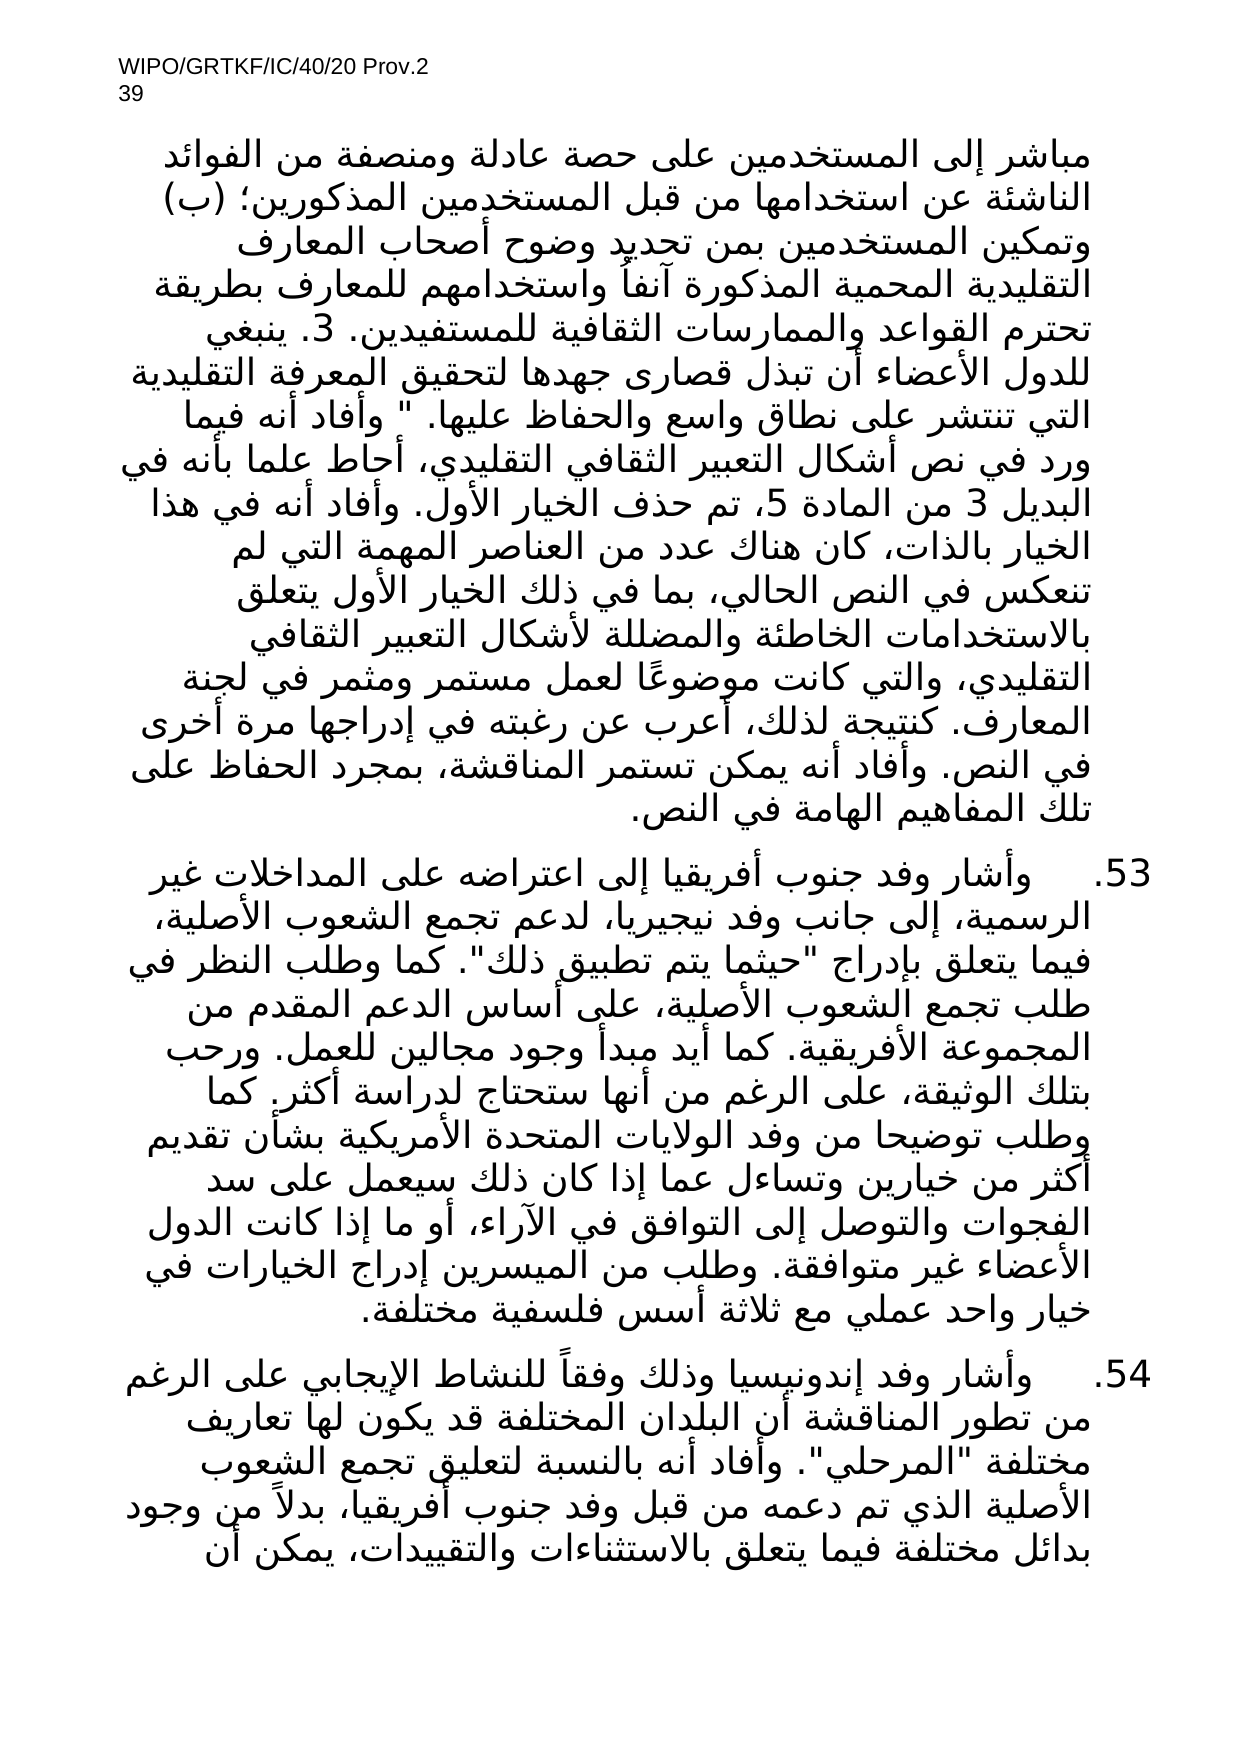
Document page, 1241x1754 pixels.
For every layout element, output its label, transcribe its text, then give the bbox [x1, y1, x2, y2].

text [118, 1352, 1092, 1571]
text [118, 132, 1092, 831]
text وأشار وفد جنوب أفريقيا إلى اعتراضه على المداخلات غير الرسمية، إلى جانب وفد نيجيريا، لدعم تجمع الشعوب الأصلية، فيما يتعلق بإدراج "حيثما يتم تطبيق ذلك". كما وطلب النظر في طلب تجمع الشعوب الأصلية، على أساس الدعم المقدم من المجموعة الأفريقية. كما أيد مبدأ وجود مجالين للعمل. ورحب بتلك الوثيقة، على الرغم من أنها ستحتاج لدراسة أكثر. كما وطلب توضيحا من وفد الولايات المتحدة الأمريكية بشأن تقديم أكثر من خيارين وتساءل عما إذا كان ذلك سيعمل على سد الفجوات والتوصل إلى التوافق في الآراء، أو ما إذا كانت الدول الأعضاء غير متوافقة. وطلب من الميسرين إدراج الخيارات في خيار واحد عملي مع ثلاثة أسس فلسفية مختلفة. [118, 851, 1092, 1331]
